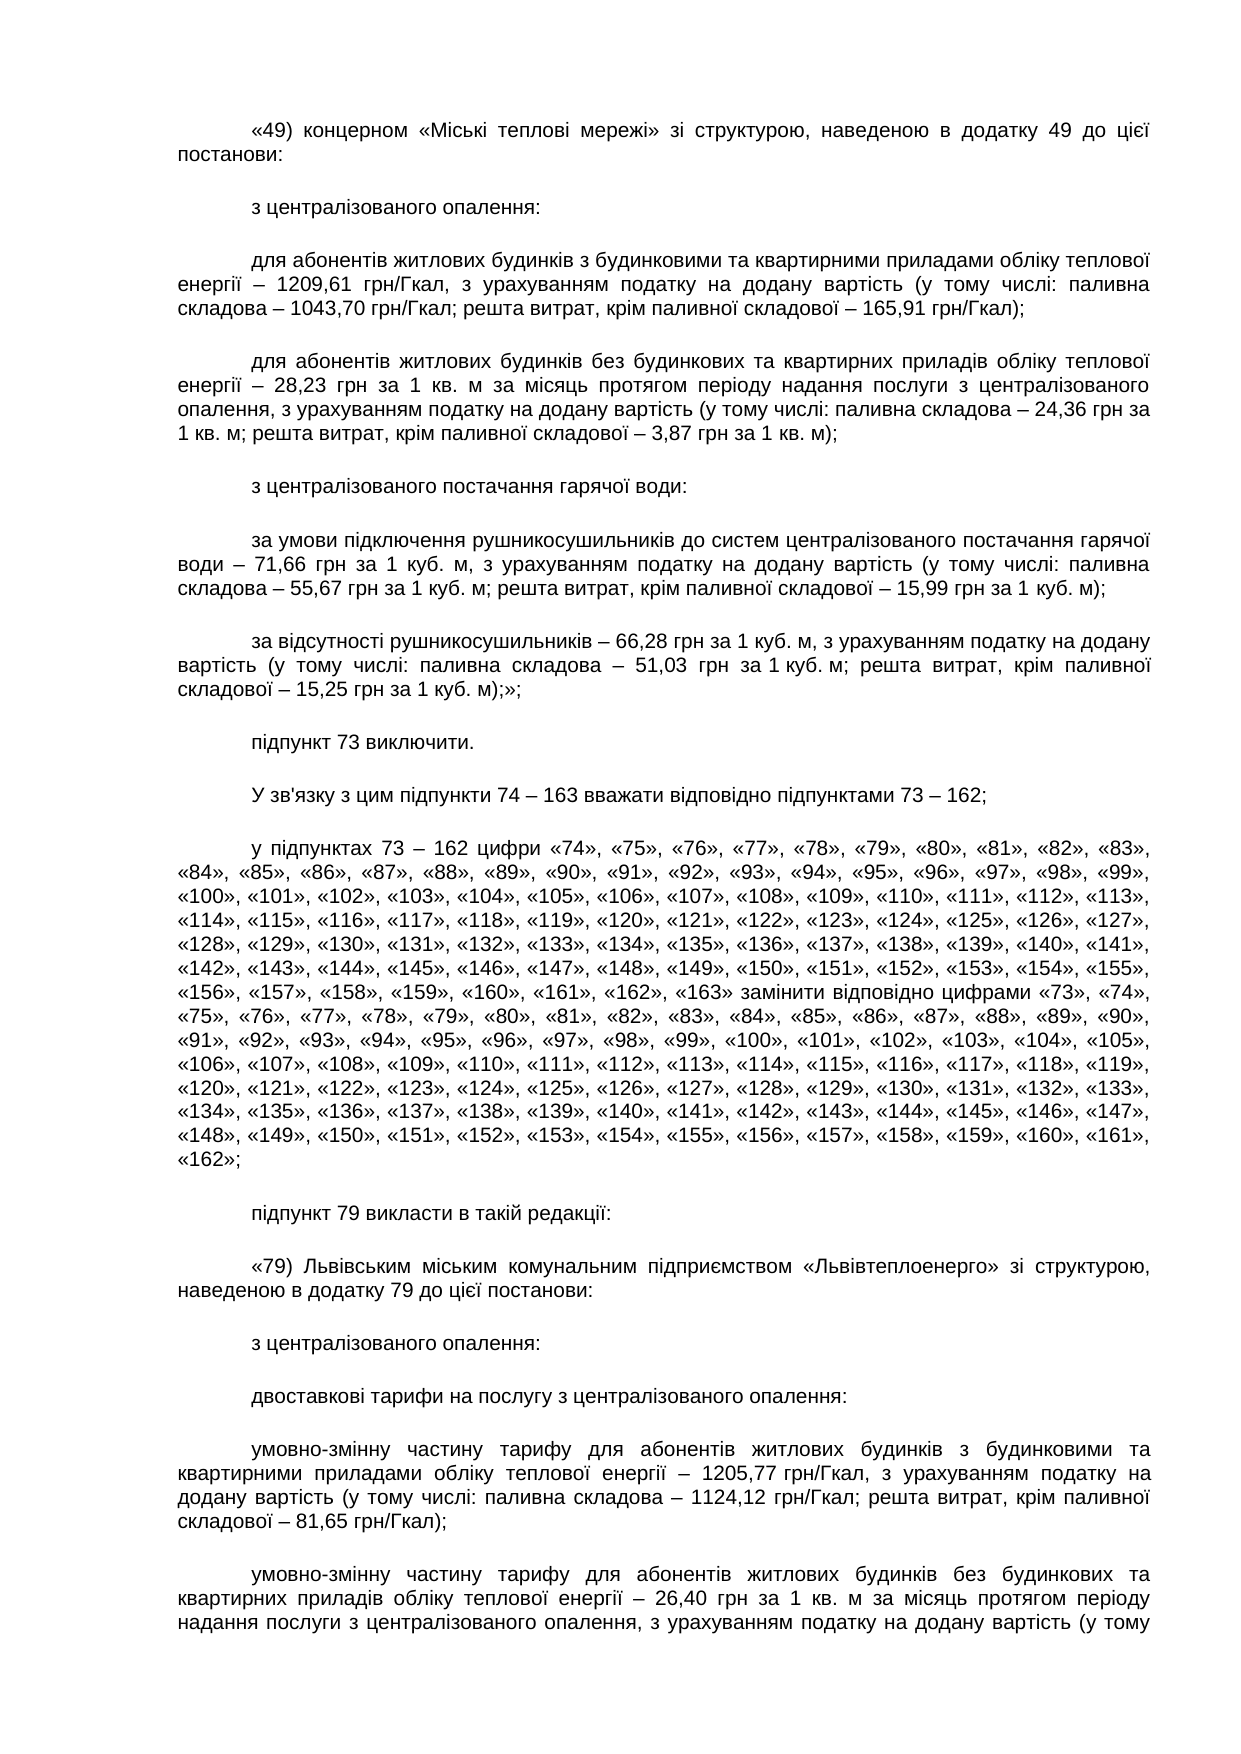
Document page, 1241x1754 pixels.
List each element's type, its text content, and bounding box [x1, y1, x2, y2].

text для абонентів житлових будинків з будинковими та квартирними приладами обліку теплової енергії – 1209,61 грн/Гкал, з урахуванням податку на додану вартість (у тому числі: паливна складова – 1043,70 грн/Гкал; решта витрат, крім паливної складової – 165,91 грн/Гкал); [177, 248, 1152, 320]
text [177, 1562, 1152, 1634]
text з централізованого постачання гарячої води: [177, 474, 1152, 498]
text У зв'язку з цим підпункти 74 – 163 вважати відповідно підпунктами 73 – 162; [177, 783, 1152, 807]
text підпункт 79 викласти в такій редакції: [177, 1200, 1152, 1224]
text підпункт 73 виключити. [177, 729, 1152, 753]
text умовно-змінну частину тарифу для абонентів житлових будинків з будинковими та квартирними приладами обліку теплової енергії – 1205,77 грн/Гкал, з урахуванням податку на додану вартість (у тому числі: паливна складова – 1124,12 грн/Гкал; решта витрат, крім паливної складової – 81,65 грн/Гкал); [177, 1437, 1152, 1533]
text «49) концерном «Міські теплові мережі» зі структурою, наведеною в додатку 49 до цієї постанови: [177, 118, 1152, 166]
text за відсутності рушникосушильників – 66,28 грн за 1 куб. м, з урахуванням податку на додану вартість (у тому числі: паливна складова – 51,03 грн за 1 куб. м; решта витрат, крім паливної складової – 15,25 грн за 1 куб. м);»; [177, 628, 1152, 700]
text двоставкові тарифи на послугу з централізованого опалення: [177, 1384, 1152, 1408]
text з централізованого опалення: [177, 195, 1152, 219]
text «79) Львівським міським комунальним підприємством «Львівтеплоенерго» зі структурою, наведеною в додатку 79 до цієї постанови: [177, 1253, 1152, 1301]
text для абонентів житлових будинків без будинкових та квартирних приладів обліку теплової енергії – 28,23 грн за 1 кв. м за місяць протягом періоду надання послуги з централізованого опалення, з урахуванням податку на додану вартість (у тому числі: паливна складова – 24,36 грн за 1 кв. м; решта витрат, крім паливної складової – 3,87 грн за 1 кв. м); [177, 349, 1152, 445]
text у підпунктах 73 – 162 цифри «74», «75», «76», «77», «78», «79», «80», «81», «82», «83», «84», «85», «86», «87», «88», «89», «90», «91», «92», «93», «94», «95», «96», «97», «98», «99», «100», «101», «102», «103», «104», «105», «106», «107», «108», «109», «110», «111», «112», «113», «114», «115», «116», «117», «118», «119», «120», «121», «122», «123», «124», «125», «126», «127», «128», «129», «130», «131», «132», «133», «134», «135», «136», «137», «138», «139», «140», «141», «142», «143», «144», «145», «146», «147», «148», «149», «150», «151», «152», «153», «154», «155», «156», «157», «158», «159», «160», «161», «162», «163» замінити відповідно цифрами «73», «74», «75», «76», «77», «78», «79», «80», «81», «82», «83», «84», «85», «86», «87», «88», «89», «90», «91», «92», «93», «94», «95», «96», «97», «98», «99», «100», «101», «102», «103», «104», «105», «106», «107», «108», «109», «110», «111», «112», «113», «114», «115», «116», «117», «118», «119», «120», «121», «122», «123», «124», «125», «126», «127», «128», «129», «130», «131», «132», «133», «134», «135», «136», «137», «138», «139», «140», «141», «142», «143», «144», «145», «146», «147», «148», «149», «150», «151», «152», «153», «154», «155», «156», «157», «158», «159», «160», «161», «162»; [177, 836, 1152, 1171]
text з централізованого опалення: [177, 1331, 1152, 1354]
text за умови підключення рушникосушильників до систем централізованого постачання гарячої води – 71,66 грн за 1 куб. м, з урахуванням податку на додану вартість (у тому числі: паливна складова – 55,67 грн за 1 куб. м; решта витрат, крім паливної складової – 15,99 грн за 1 куб. м); [177, 527, 1152, 599]
